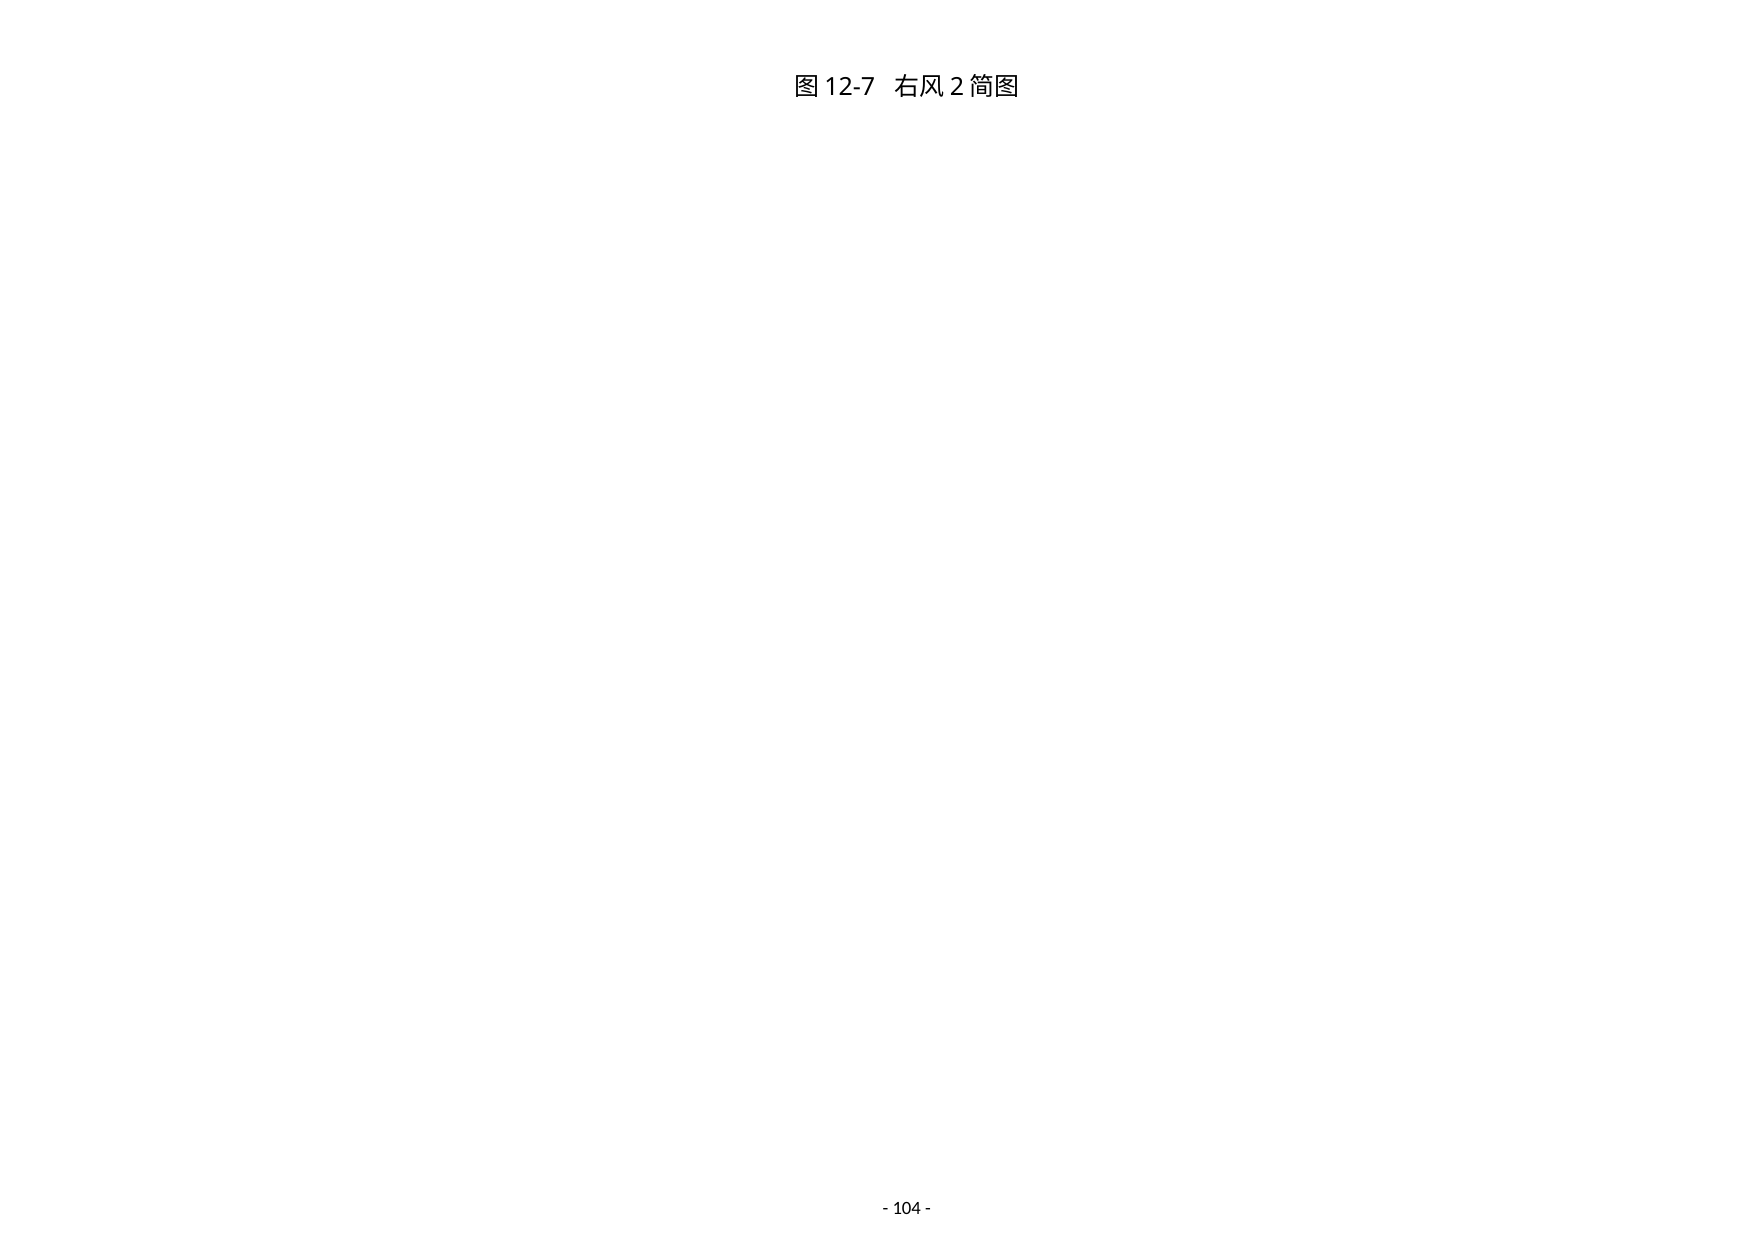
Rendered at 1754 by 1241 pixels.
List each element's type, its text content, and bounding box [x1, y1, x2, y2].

text 图12-7 右风2简图 [148, 61, 1665, 108]
